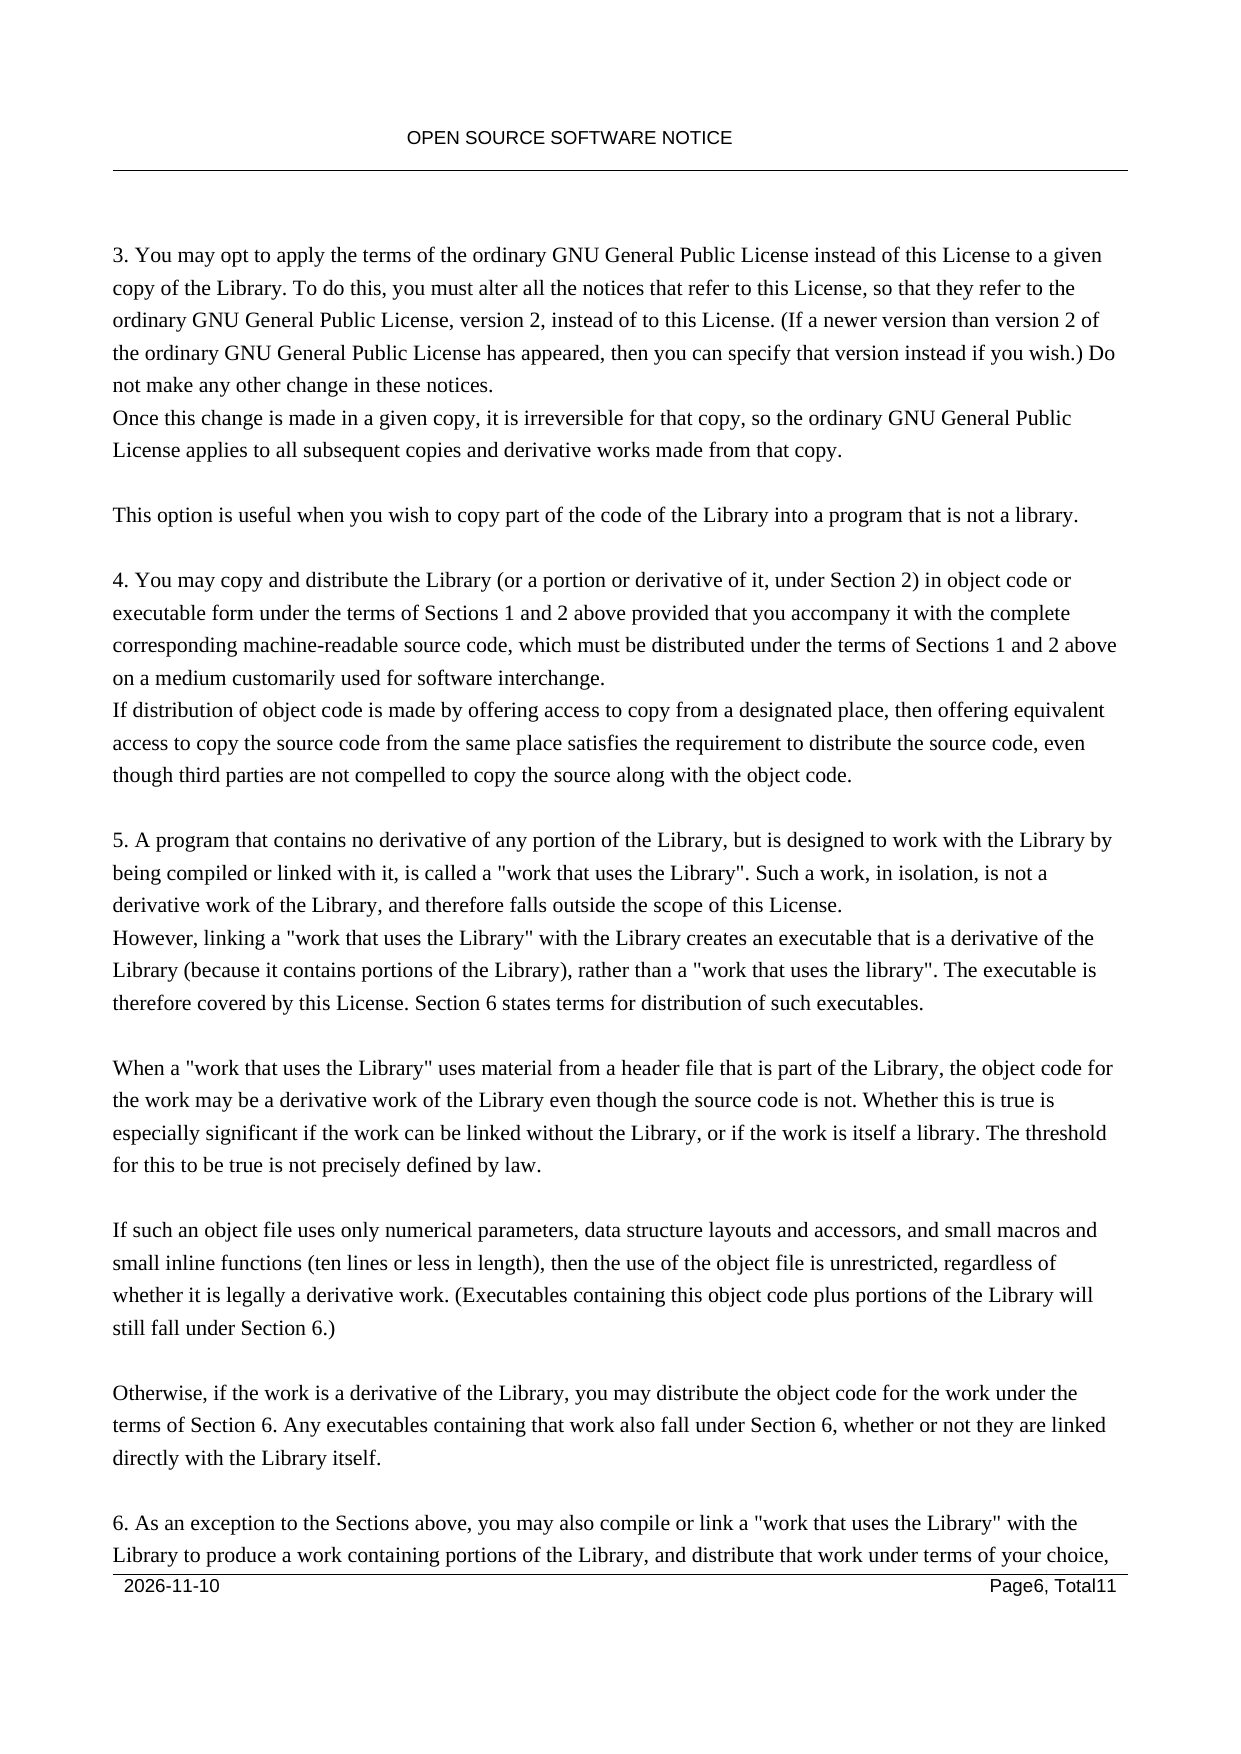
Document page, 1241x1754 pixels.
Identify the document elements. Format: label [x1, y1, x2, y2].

text [112, 206, 1128, 1571]
